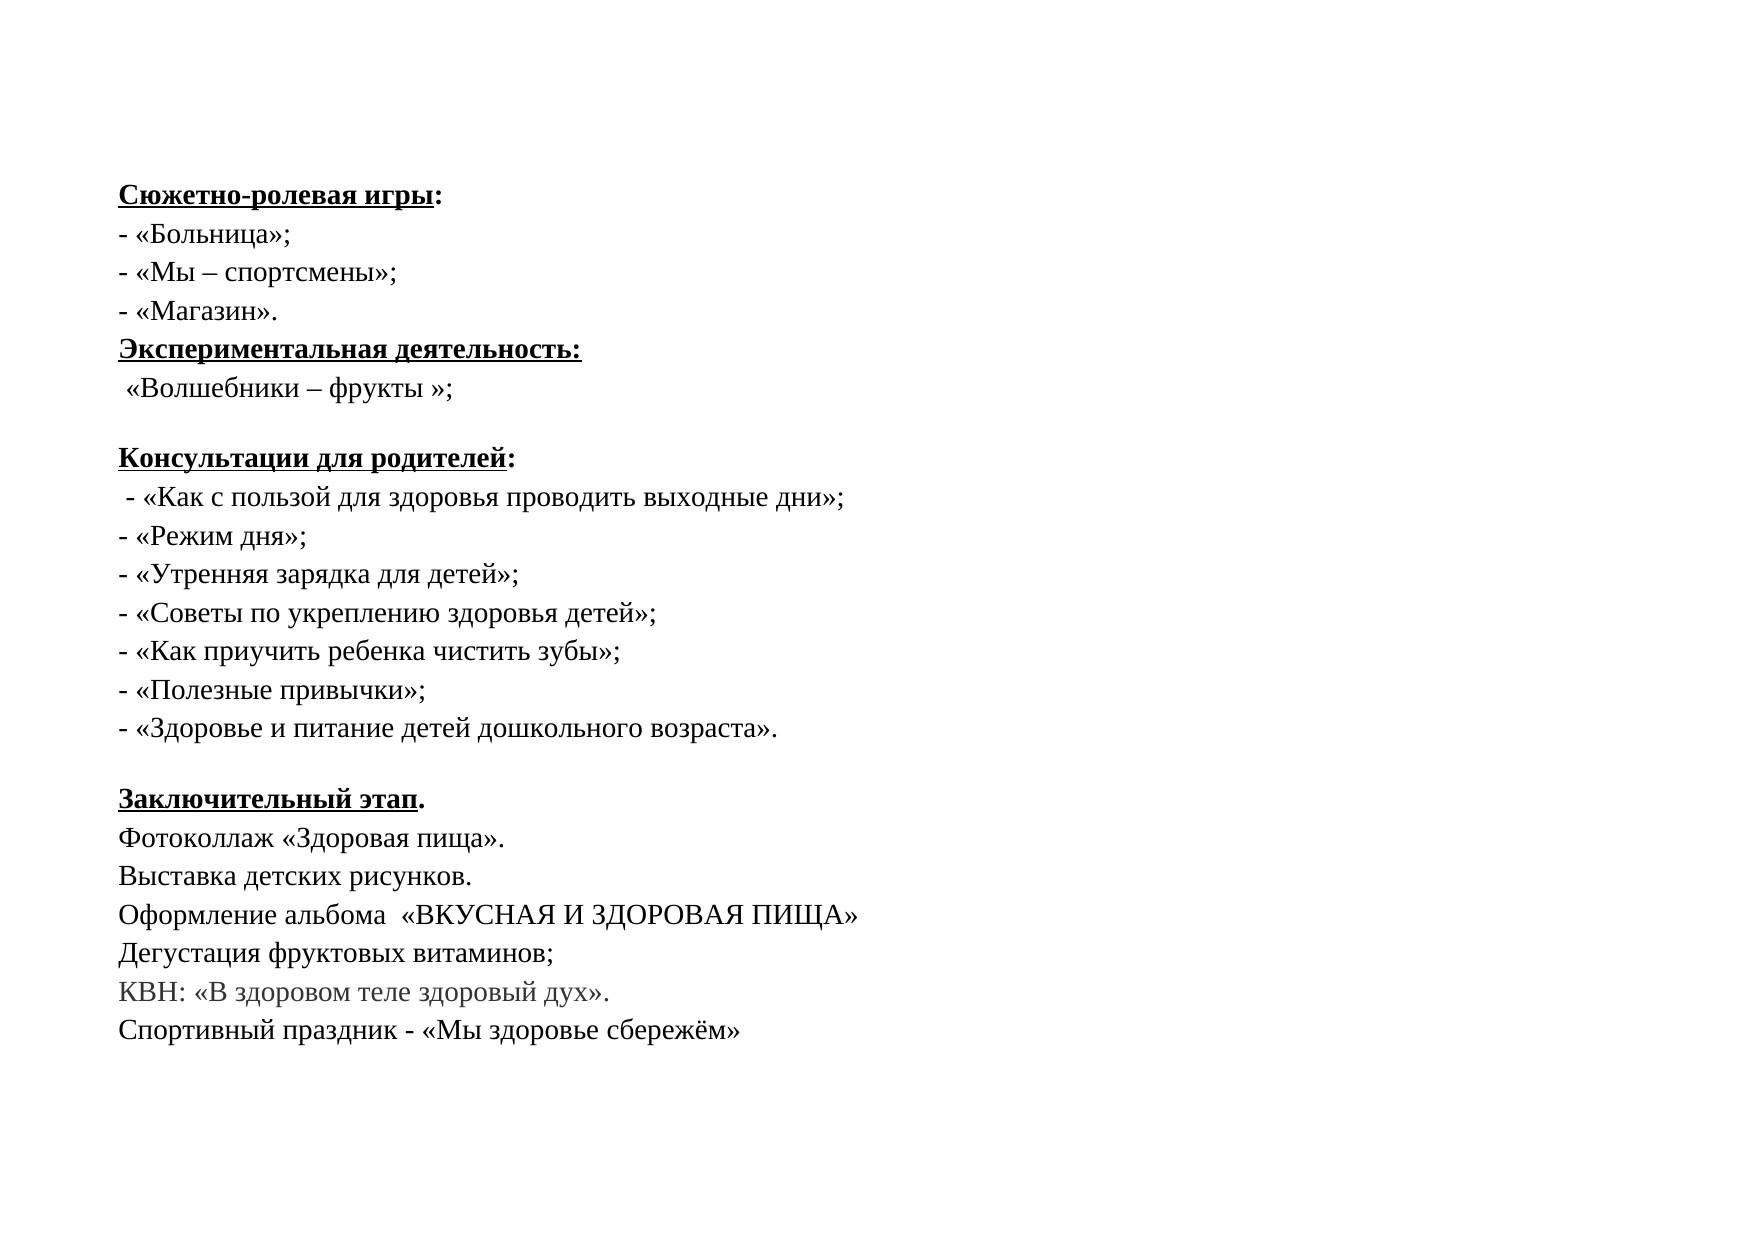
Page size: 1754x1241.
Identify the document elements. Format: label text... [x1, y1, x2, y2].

text - «Советы по укреплению здоровья детей»; [59, 595, 1636, 628]
text Консультации для родителей: [59, 441, 1636, 474]
text Фотоколлаж «Здоровая пища». [59, 820, 1636, 853]
text Спортивный праздник - «Мы здоровье сбережём» [118, 1012, 1636, 1046]
text - «Утренняя зарядка для детей»; [59, 556, 1636, 590]
text - «Магазин». [59, 293, 1636, 326]
text - «Больница»; [59, 216, 1636, 249]
text Экспериментальная деятельность: [59, 331, 1636, 365]
text КВН: «В здоровом теле здоровый дух». [59, 974, 1636, 1007]
text Оформление альбома «ВКУСНАЯ И ЗДОРОВАЯ ПИЩА» [59, 897, 1636, 930]
text Дегустация фруктовых витаминов; [118, 935, 1636, 969]
text - «Как приучить ребенка чистить зубы»; [59, 633, 1636, 667]
text - «Полезные привычки»; [59, 672, 1636, 705]
text «Волшебники – фрукты »; [59, 370, 1636, 403]
text Выставка детских рисунков. [59, 858, 1636, 892]
text - «Режим дня»; [59, 518, 1636, 551]
text Сюжетно-ролевая игры: [59, 177, 1636, 211]
text Заключительный этап. [59, 781, 1636, 815]
text - «Как с пользой для здоровья проводить выходные дни»; [59, 479, 1636, 513]
text - «Мы – спортсмены»; [59, 254, 1636, 288]
text - «Здоровье и питание детей дошкольного возраста». [59, 710, 1636, 744]
